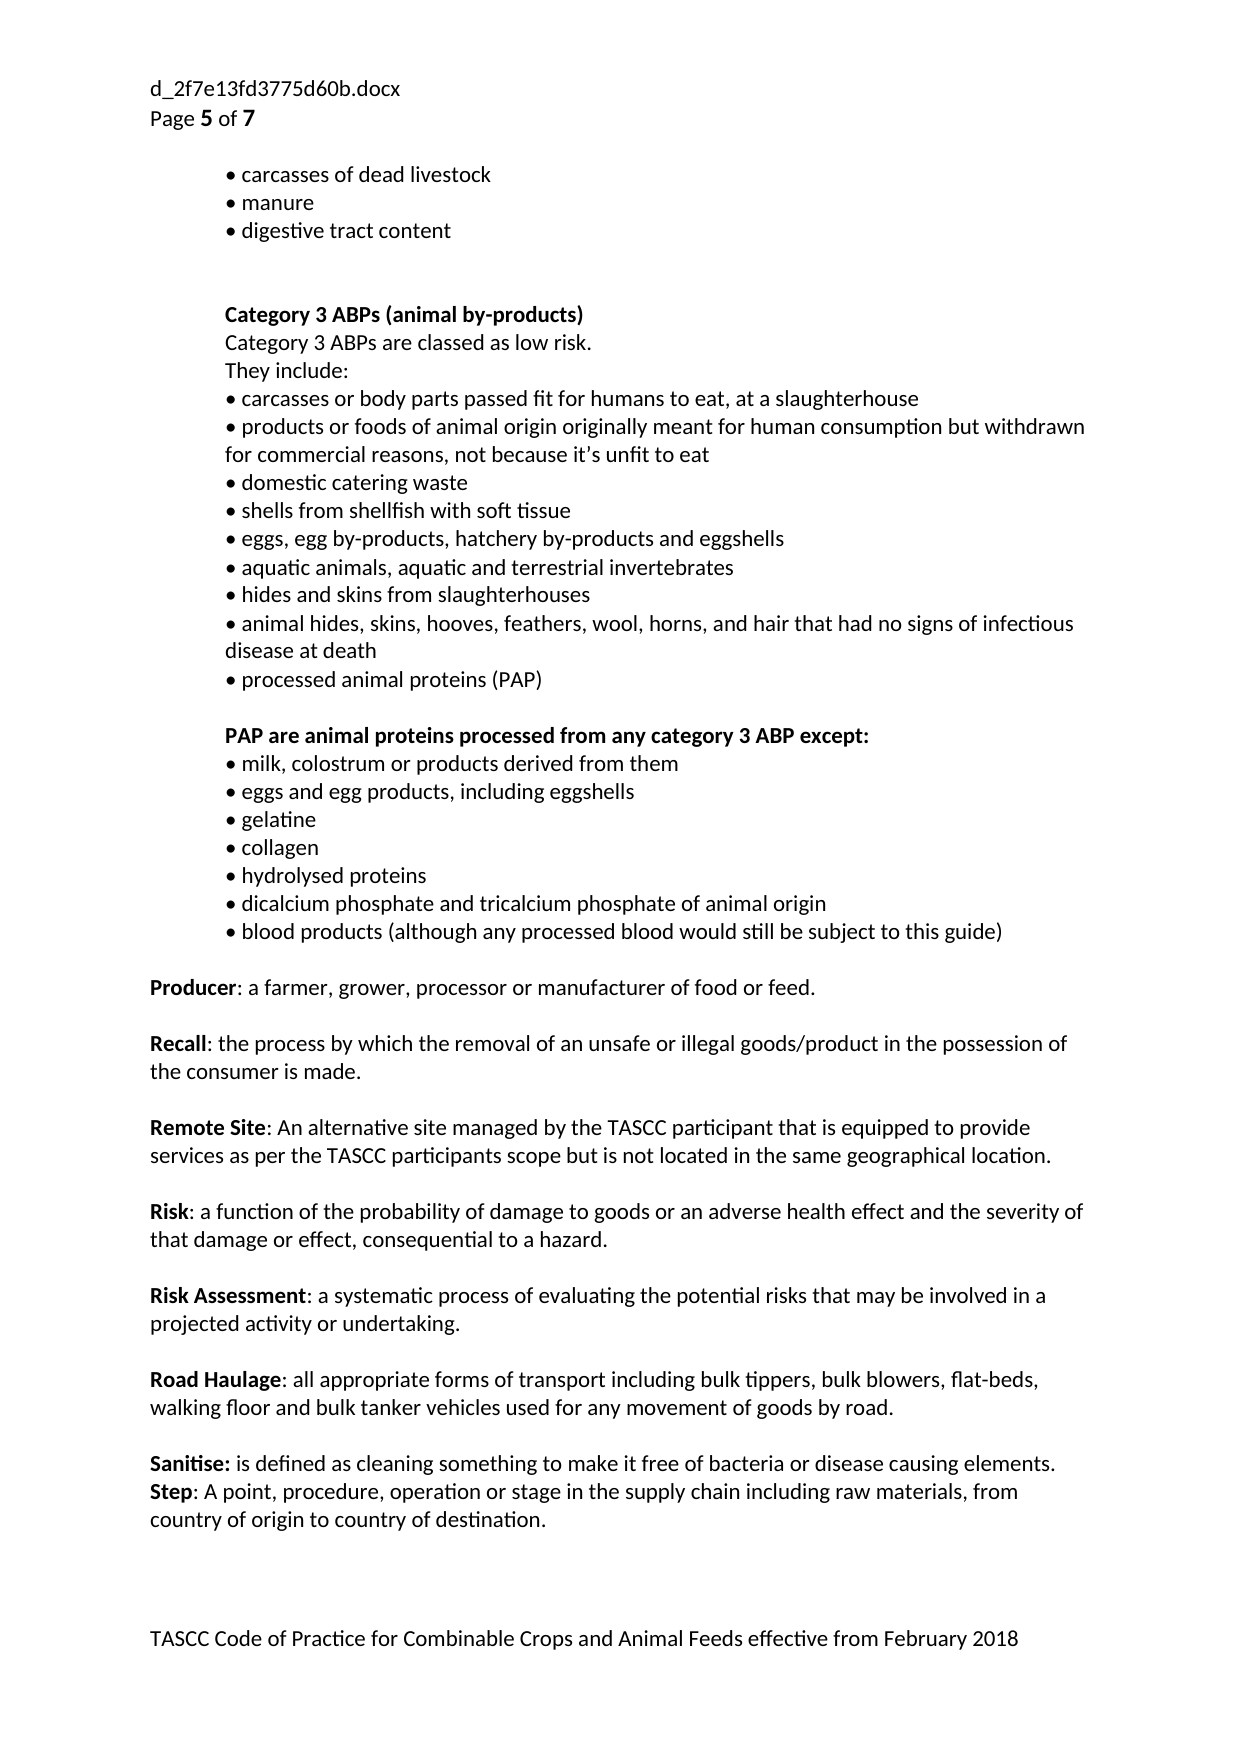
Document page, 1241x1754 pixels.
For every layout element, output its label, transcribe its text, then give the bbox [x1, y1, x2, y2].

text Sanitise: is defined as cleaning something to make it free of bacteria or disease causing elements. [150, 1449, 1090, 1477]
text Recall: the process by which the removal of an unsafe or illegal goods/product in the possession of the consumer is made. [150, 1029, 1090, 1085]
text • shells from shellfish with soft tissue [225, 497, 1090, 524]
text • milk, colostrum or products derived from them [225, 749, 1090, 777]
text • domestic catering waste [225, 468, 1090, 497]
text PAP are animal proteins processed from any category 3 ABP except: [225, 721, 1090, 749]
text • products or foods of animal origin originally meant for human consumption but withdrawn for commercial reasons, not because it’s unfit to eat [225, 412, 1090, 468]
text • animal hides, skins, hooves, feathers, wool, horns, and hair that had no signs of infectious disease at death [225, 609, 1090, 665]
text • digestive tract content [225, 216, 1090, 244]
text • processed animal proteins (PAP) [225, 665, 1090, 693]
text Road Haulage: all appropriate forms of transport including bulk tippers, bulk blowers, flat-beds, walking floor and bulk tanker vehicles used for any movement of goods by road. [150, 1365, 1090, 1421]
text • eggs and egg products, including eggshells [225, 777, 1090, 805]
text • gelatine [225, 805, 1090, 833]
text • hydrolysed proteins [225, 861, 1090, 889]
text Category 3 ABPs (animal by-products) [150, 300, 1090, 328]
text • carcasses of dead livestock [225, 160, 1090, 188]
text Risk: a function of the probability of damage to goods or an adverse health effect and the severity of that damage or effect, consequential to a hazard. [150, 1197, 1090, 1253]
text • hides and skins from slaughterhouses [225, 581, 1090, 609]
text Risk Assessment: a systematic process of evaluating the potential risks that may be involved in a projected activity or undertaking. [150, 1281, 1090, 1337]
text They include: [225, 356, 1090, 384]
text • manure [225, 188, 1090, 216]
text • carcasses or body parts passed fit for humans to eat, at a slaughterhouse [225, 384, 1090, 412]
text Category 3 ABPs are classed as low risk. [225, 328, 1090, 356]
text • blood products (although any processed blood would still be subject to this guide) [225, 917, 1090, 945]
text • dicalcium phosphate and tricalcium phosphate of animal origin [225, 889, 1090, 917]
text • aquatic animals, aquatic and terrestrial invertebrates [225, 553, 1090, 581]
text • eggs, egg by-products, hatchery by-products and eggshells [225, 524, 1090, 553]
text Remote Site: An alternative site managed by the TASCC participant that is equipped to provide services as per the TASCC participants scope but is not located in the same geographical location. [150, 1113, 1090, 1169]
text Producer: a farmer, grower, processor or manufacturer of food or feed. [150, 973, 1090, 1001]
text • collagen [225, 833, 1090, 861]
text Step: A point, procedure, operation or stage in the supply chain including raw materials, from country of origin to country of destination. [150, 1477, 1090, 1533]
